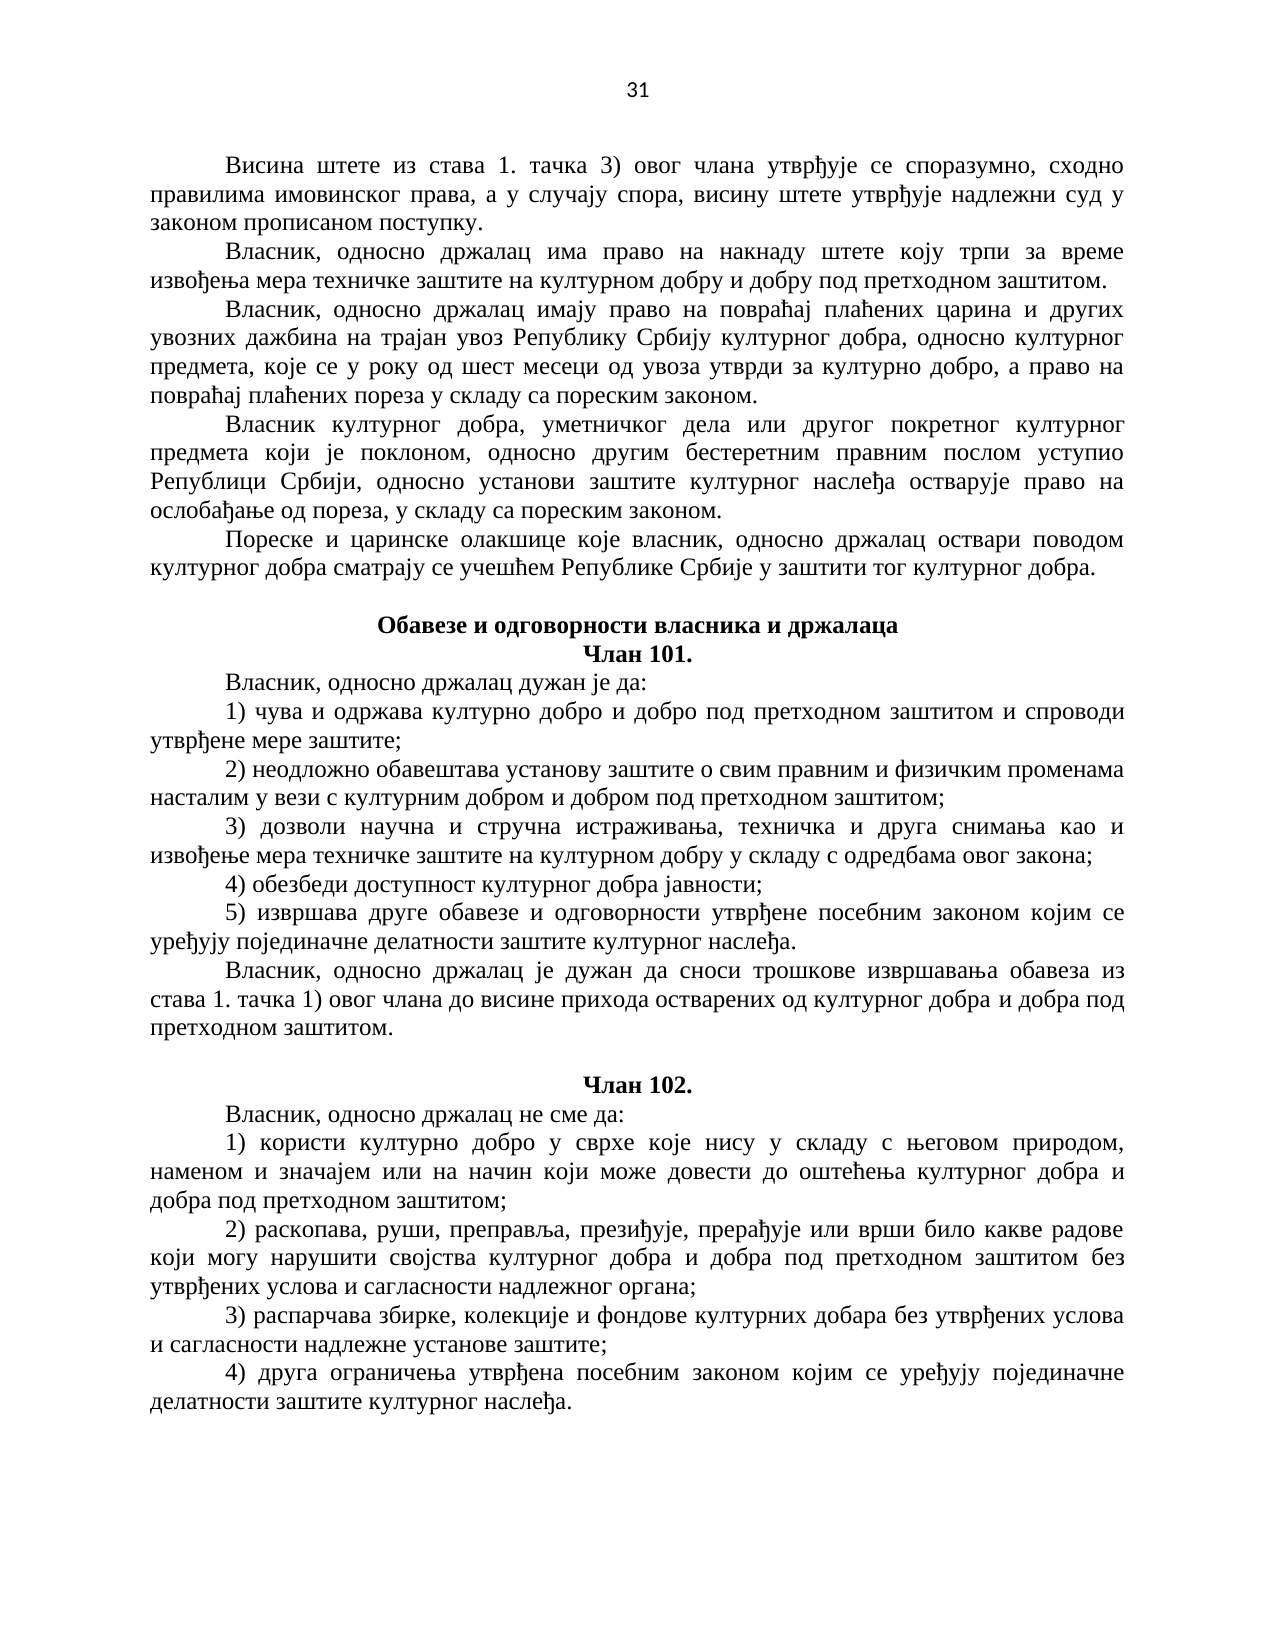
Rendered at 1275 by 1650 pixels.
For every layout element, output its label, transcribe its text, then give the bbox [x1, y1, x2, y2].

text 2) неодложно обавештава установу заштите о свим правним и физичким променама насталим у вези с културним добром и добром под претходном заштитом; [150, 754, 1125, 811]
text Власник, односно држалац има право на накнаду штете коју трпи за време извођења мера техничке заштите на културном добру и добру под претходном заштитом. [150, 236, 1125, 294]
text 1) чува и одржава културно добро и добро под претходном заштитом и спроводи утврђене мере заштите; [150, 696, 1125, 754]
text Власник културног добра, уметничког дела или другог покретног културног предмета који је поклоном, односно другим бестеретним правним послом уступио Републици Србији, односно установи заштите културног наслеђа остварује право на ослобађање од пореза, у складу са пореским законом. [150, 409, 1125, 524]
text Обавезе и одговорности власника и држалаца [150, 610, 1125, 639]
text 2) раскопава, руши, преправља, презиђује, прерађује или врши било какве радове који могу нарушити својства културног добра и добра под претходном заштитом без утврђених услова и сагласности надлежног органа; [150, 1214, 1125, 1300]
text Власник, односно држалац не сме да: [150, 1099, 1125, 1127]
text Власник, односно држалац имају право на повраћај плаћених царина и других увозних дажбина на трајан увоз Републику Србију културног добра, односно културног предмета, које се у року од шест месеци од увоза утврди за културно добро, а право на повраћај плаћених пореза у складу са пореским законом. [150, 294, 1125, 409]
text Пореске и царинске олакшице које власник, односно држалац оствари поводом културног добра сматрају се учешћем Републике Србије у заштити тог културног добра. [150, 524, 1125, 581]
text 5) извршава друге обавезе и одговорности утврђене посебним законом којим се уређују појединачне делатности заштите културног наслеђа. [150, 897, 1125, 955]
text 4) друга ограничења утврђена посебним законом којим се уређују појединачне делатности заштите културног наслеђа. [150, 1357, 1125, 1415]
text Висина штете из става 1. тачка 3) овог члана утврђује се споразумно, сходно правилима имовинског права, а у случају спора, висину штете утврђује надлежни суд у законом прописаном поступку. [150, 150, 1125, 236]
text 3) дозволи научна и стручна истраживања, техничка и друга снимања као и извођење мера техничке заштите на културном добру у складу с одредбама овог закона; [150, 811, 1125, 869]
text Власник, односно држалац је дужан да сноси трошкове извршавања обавеза из става 1. тачка 1) овог члана до висине прихода остварених од културног добра и добра под претходном заштитом. [150, 955, 1125, 1041]
text Члан 101. [150, 639, 1125, 667]
text Власник, односно држалац дужан је да: [150, 667, 1125, 696]
text 1) користи културно добро у сврхе које нису у складу с његовом природом, наменом и значајем или на начин који може довести до оштећења културног добра и добра под претходном заштитом; [150, 1127, 1125, 1214]
text 3) распарчава збирке, колекције и фондове културних добара без утврђених услова и сагласности надлежне установе заштите; [150, 1300, 1125, 1357]
text 4) обезбеди доступност културног добра јавности; [150, 869, 1125, 897]
text Члан 102. [150, 1070, 1125, 1099]
